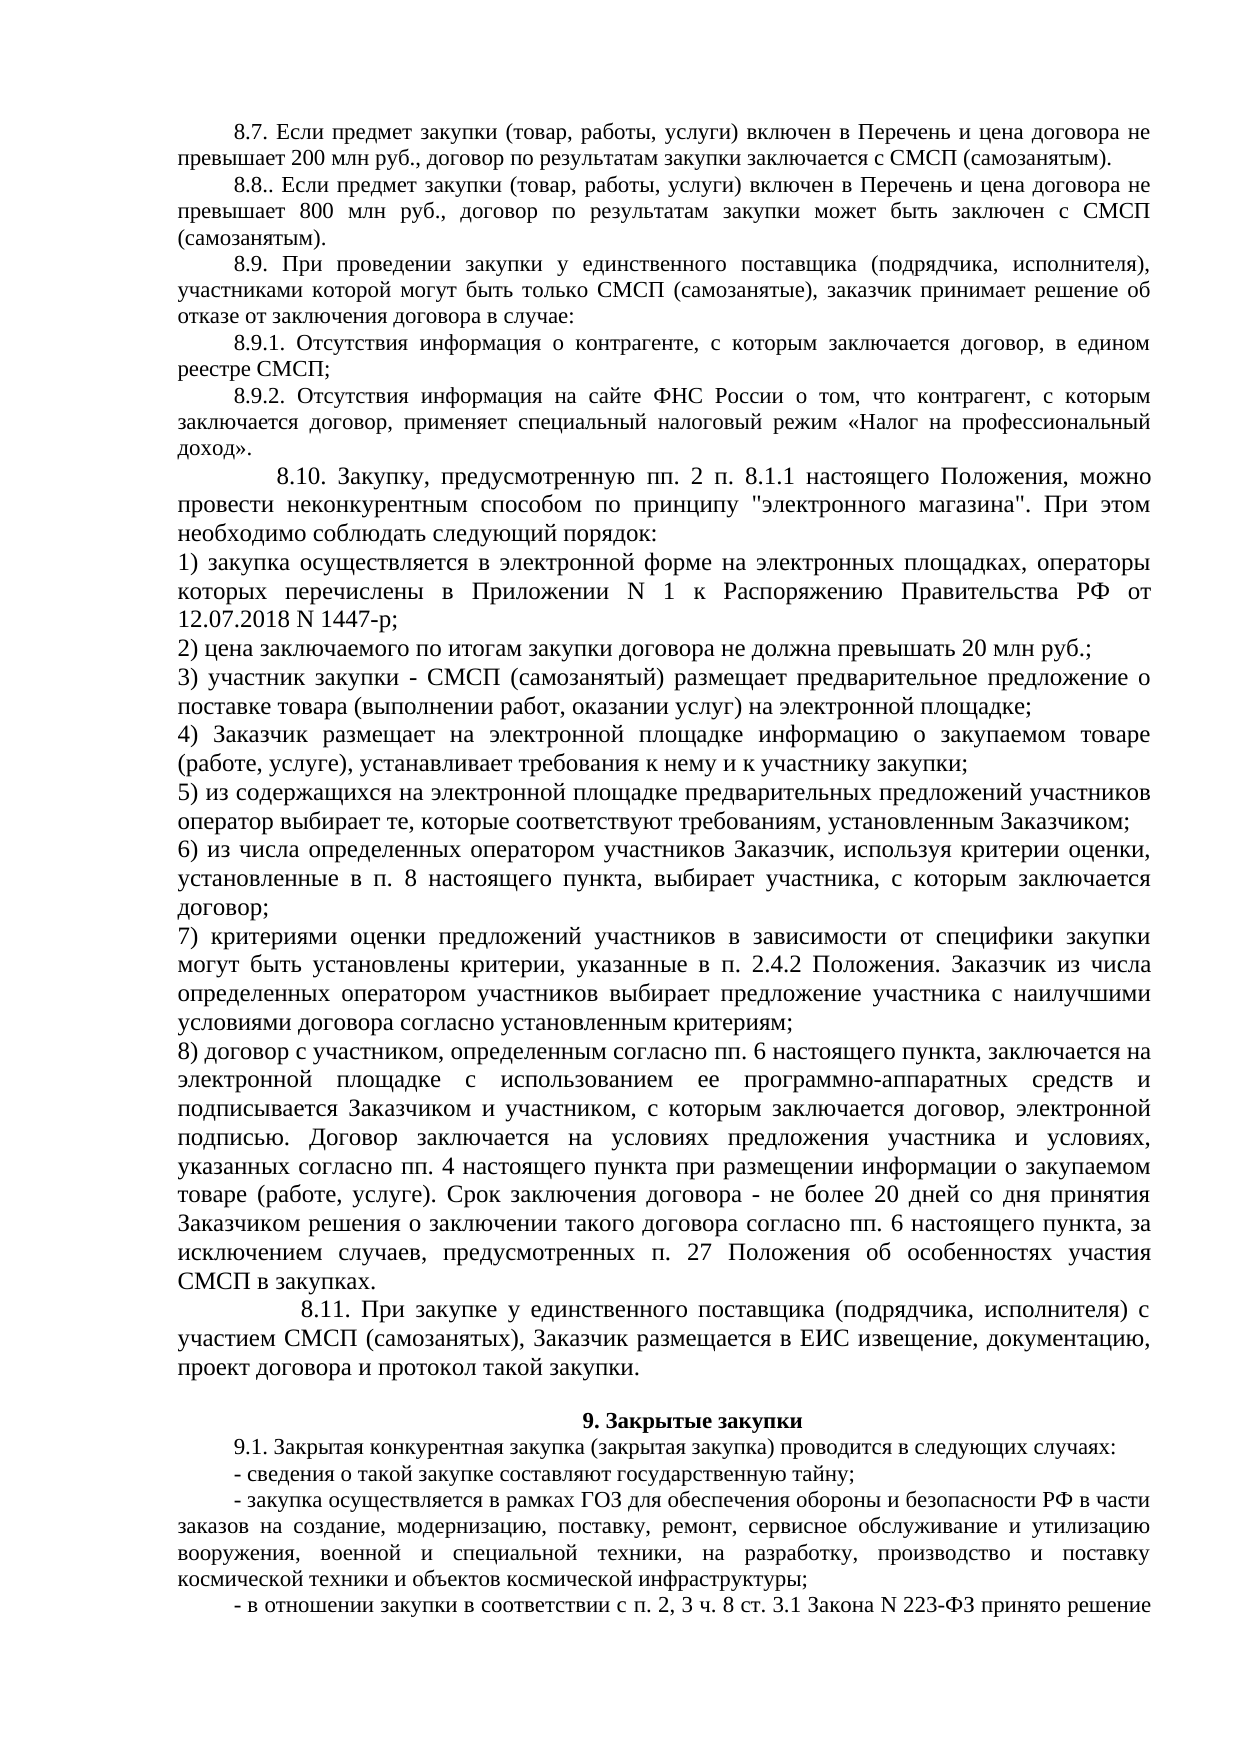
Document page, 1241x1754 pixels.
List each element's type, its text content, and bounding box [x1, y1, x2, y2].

text 8.8.. Если предмет закупки (товар, работы, услуги) включен в Перечень и цена договора не превышает 800 млн руб., договор по результатам закупки может быть заключен с СМСП (самозанятым). [177, 171, 1152, 250]
text 8.9. При проведении закупки у единственного поставщика (подрядчика, исполнителя), участниками которой могут быть только СМСП (самозанятые), заказчик принимает решение об отказе от заключения договора в случае: [177, 250, 1152, 329]
text 7) критериями оценки предложений участников в зависимости от специфики закупки могут быть установлены критерии, указанные в п. 2.4.2 Положения. Заказчик из числа определенных оператором участников выбирает предложение участника с наилучшими условиями договора согласно установленным критериям; [177, 921, 1152, 1036]
text 9. Закрытые закупки [177, 1407, 1152, 1433]
text 8.9.2. Отсутствия информация на сайте ФНС России о том, что контрагент, с которым заключается договор, применяет специальный налоговый режим «Налог на профессиональный доход». [177, 382, 1152, 461]
text 5) из содержащихся на электронной площадке предварительных предложений участников оператор выбирает те, которые соответствуют требованиям, установленным Заказчиком; [177, 777, 1152, 834]
text 8.9.1. Отсутствия информация о контрагенте, с которым заключается договор, в едином реестре СМСП; [177, 329, 1152, 382]
text 3) участник закупки - СМСП (самозанятый) размещает предварительное предложение о поставке товара (выполнении работ, оказании услуг) на электронной площадке; [177, 662, 1152, 719]
text 4) Заказчик размещает на электронной площадке информацию о закупаемом товаре (работе, услуге), устанавливает требования к нему и к участнику закупки; [177, 719, 1152, 777]
text - сведения о такой закупке составляют государственную тайну; [177, 1460, 1152, 1486]
text 8) договор с участником, определенным согласно пп. 6 настоящего пункта, заключается на электронной площадке с использованием ее программно-аппаратных средств и подписывается Заказчиком и участником, с которым заключается договор, электронной подписью. Договор заключается на условиях предложения участника и условиях, указанных согласно пп. 4 настоящего пункта при размещении информации о закупаемом товаре (работе, услуге). Срок заключения договора - не более 20 дней со дня принятия Заказчиком решения о заключении такого договора согласно пп. 6 настоящего пункта, за исключением случаев, предусмотренных п. 27 Положения об особенностях участия СМСП в закупках. [177, 1036, 1152, 1294]
text 1) закупка осуществляется в электронной форме на электронных площадках, операторы которых перечислены в Приложении N 1 к Распоряжению Правительства РФ от 12.07.2018 N 1447-р; [177, 547, 1152, 633]
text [177, 1592, 1152, 1618]
text - закупка осуществляется в рамках ГОЗ для обеспечения обороны и безопасности РФ в части заказов на создание, модернизацию, поставку, ремонт, сервисное обслуживание и утилизацию вооружения, военной и специальной техники, на разработку, производство и поставку космической техники и объектов космической инфраструктуры; [177, 1486, 1152, 1592]
text 8.7. Если предмет закупки (товар, работы, услуги) включен в Перечень и цена договора не превышает 200 млн руб., договор по результатам закупки заключается с СМСП (самозанятым). [177, 118, 1152, 171]
text 8.11. При закупке у единственного поставщика (подрядчика, исполнителя) с участием СМСП (самозанятых), Заказчик размещается в ЕИС извещение, документацию, проект договора и протокол такой закупки. [177, 1294, 1152, 1381]
text 9.1. Закрытая конкурентная закупка (закрытая закупка) проводится в следующих случаях: [177, 1433, 1152, 1460]
text 8.10. Закупку, предусмотренную пп. 2 п. 8.1.1 настоящего Положения, можно провести неконкурентным способом по принципу "электронного магазина". При этом необходимо соблюдать следующий порядок: [177, 461, 1152, 547]
text 6) из числа определенных оператором участников Заказчик, используя критерии оценки, установленные в п. 8 настоящего пункта, выбирает участника, с которым заключается договор; [177, 834, 1152, 921]
text 2) цена заключаемого по итогам закупки договора не должна превышать 20 млн руб.; [177, 633, 1152, 662]
